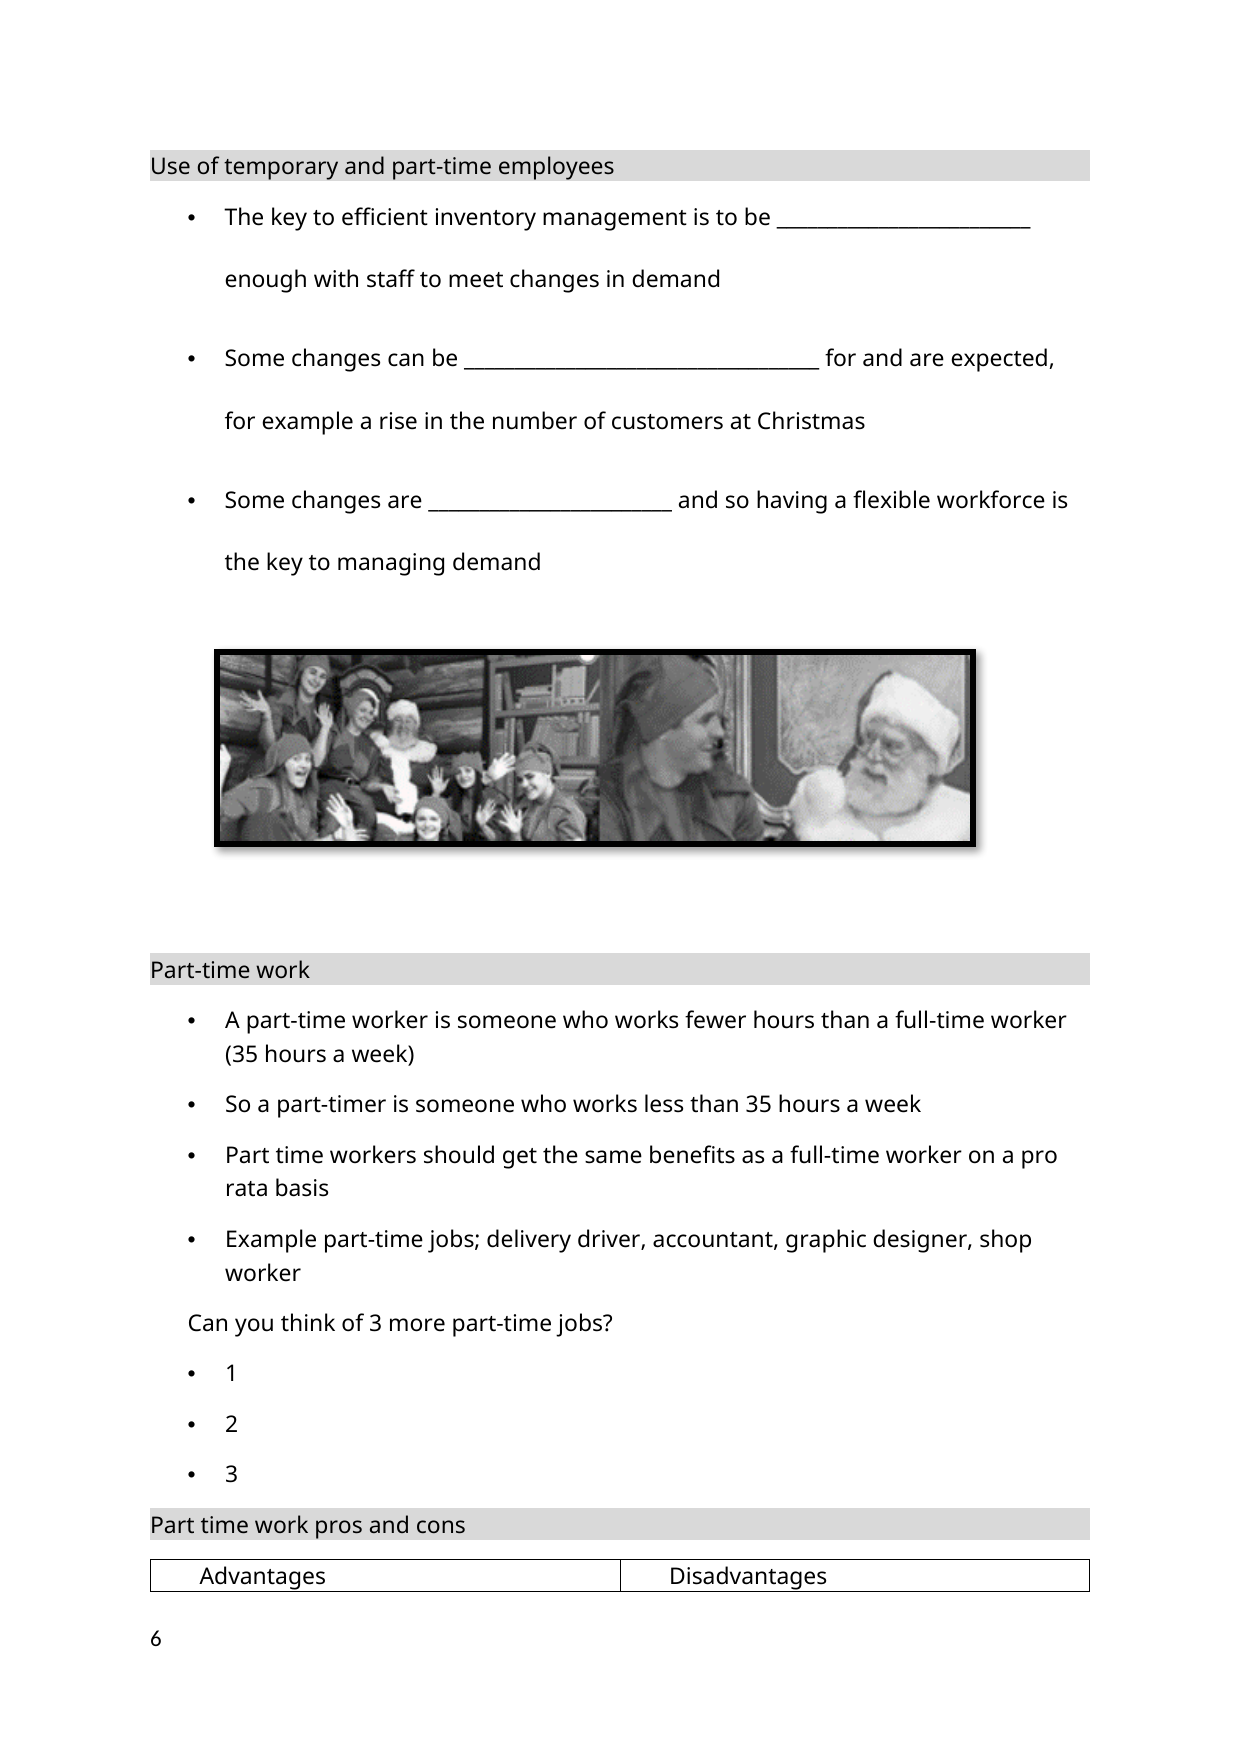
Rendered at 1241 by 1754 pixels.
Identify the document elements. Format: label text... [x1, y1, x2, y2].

picture [220, 655, 970, 841]
subtitle Part time work pros and cons [150, 1508, 1090, 1540]
subtitle Part-time work [150, 953, 1090, 985]
subtitle Some changes are ________________________ and so having a flexible workforce is the key to managing demand [187, 484, 1090, 577]
subtitle Use of temporary and part-time employees [150, 150, 1090, 181]
table_header Advantages [151, 1560, 620, 1591]
subtitle A part-time worker is someone who works fewer hours than a full-time worker (35 hours a week) [187, 1004, 1090, 1069]
subtitle 3 [187, 1458, 1090, 1489]
subtitle 2 [187, 1408, 1090, 1439]
subtitle Some changes can be ___________________________________ for and are expected, for example a rise in the number of customers at Christmas [187, 342, 1090, 436]
subtitle So a part-timer is someone who works less than 35 hours a week [187, 1088, 1090, 1119]
subtitle Can you think of 3 more part-time jobs? [187, 1307, 1090, 1338]
table_header Disadvantages [621, 1560, 1089, 1591]
subtitle 1 [187, 1357, 1090, 1388]
subtitle Example part-time jobs; delivery driver, accountant, graphic designer, shop worker [187, 1223, 1090, 1288]
subtitle Part time workers should get the same benefits as a full-time worker on a pro rata basis [187, 1138, 1090, 1203]
subtitle The key to efficient inventory management is to be _________________________ enough with staff to meet changes in demand [187, 200, 1090, 294]
